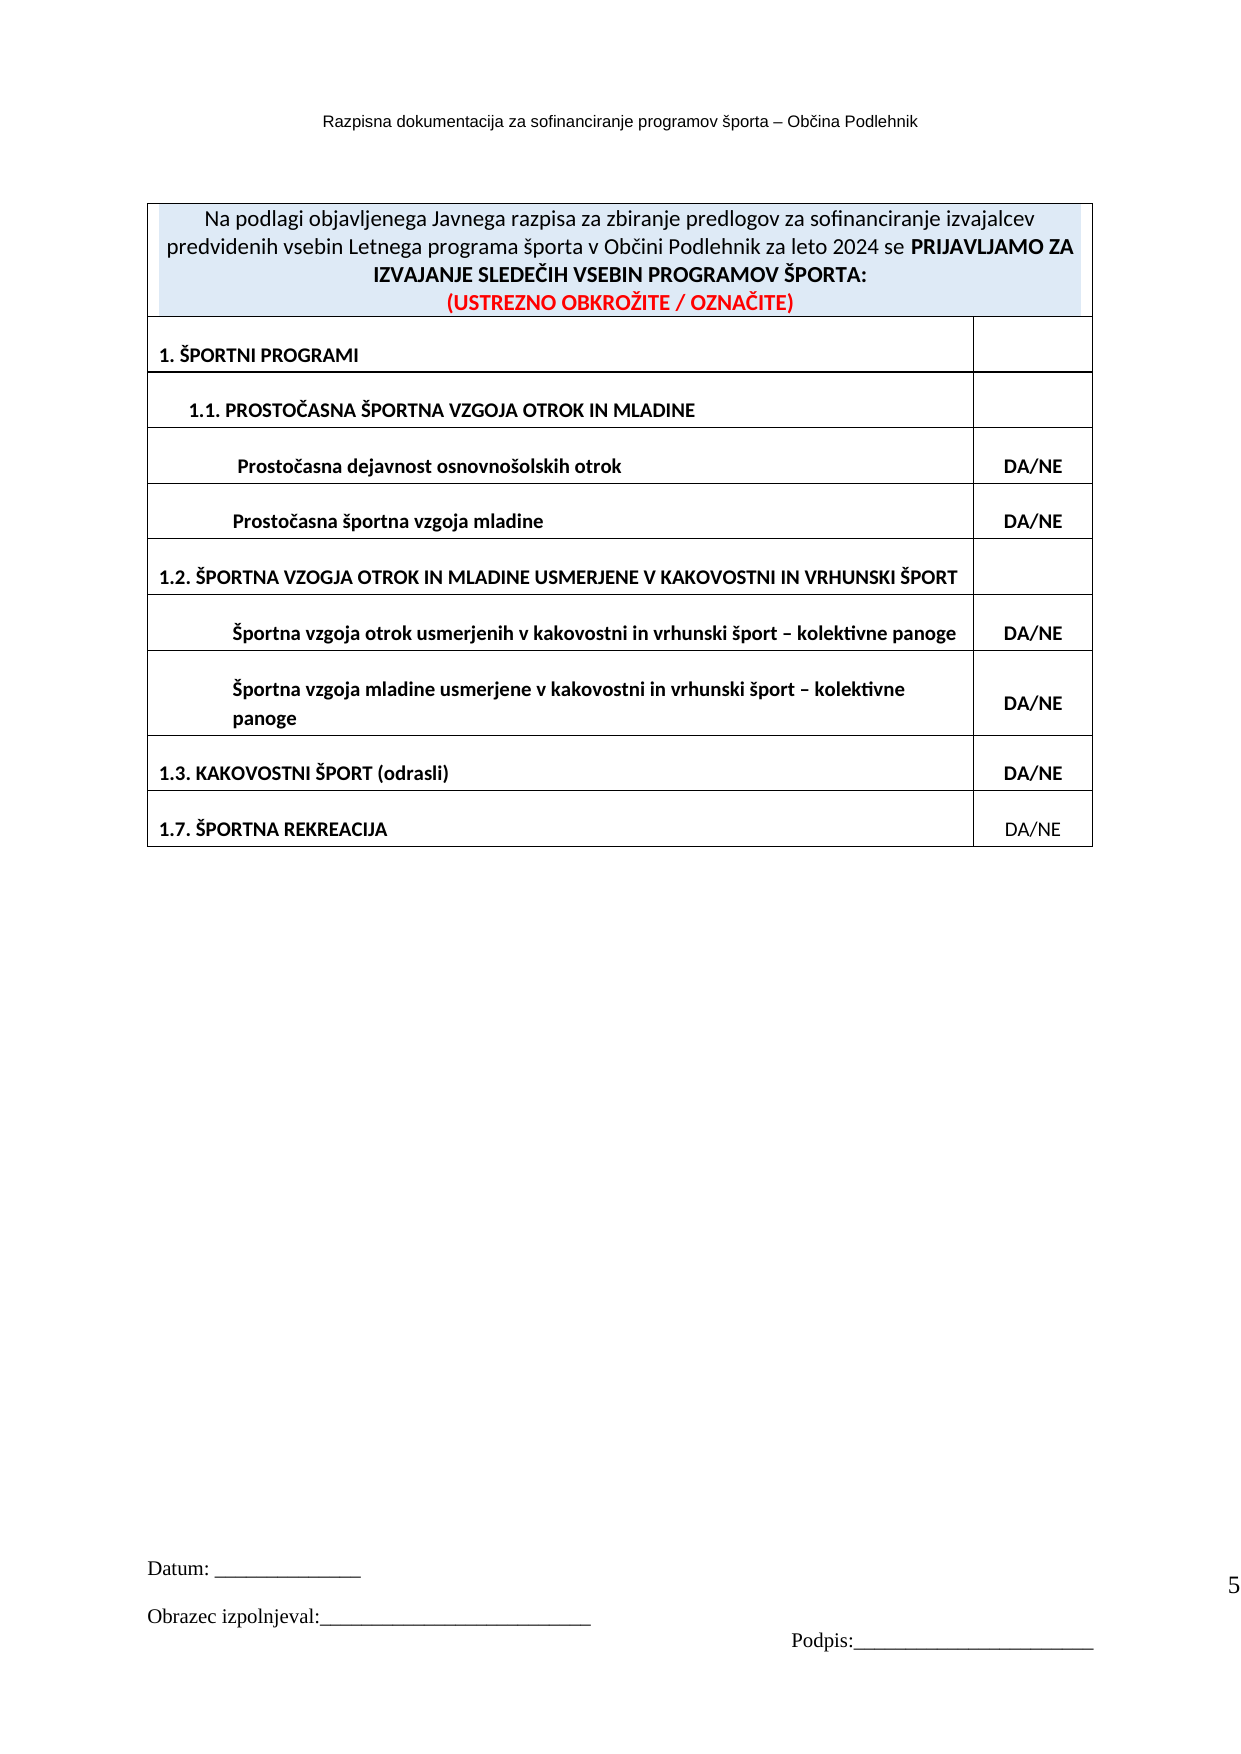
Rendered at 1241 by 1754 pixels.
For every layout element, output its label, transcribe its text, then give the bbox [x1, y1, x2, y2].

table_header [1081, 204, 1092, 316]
table_cell DA/NE [974, 736, 1092, 790]
table_cell Športna vzgoja mladine usmerjene v kakovostni in vrhunski šport – kolektivne panoge [148, 651, 973, 734]
table_cell [974, 539, 1092, 594]
table_cell Športna vzgoja otrok usmerjenih v kakovostni in vrhunski šport – kolektivne panoge [148, 595, 973, 650]
table_cell Prostočasna dejavnost osnovnošolskih otrok [148, 428, 973, 482]
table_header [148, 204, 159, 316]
table_cell DA/NE [974, 595, 1092, 650]
table_cell DA/NE [974, 484, 1092, 538]
table_cell Prostočasna športna vzgoja mladine [148, 484, 973, 538]
table_cell DA/NE [974, 791, 1092, 846]
table_cell 1.3. KAKOVOSTNI ŠPORT (odrasli) [148, 736, 973, 790]
table_cell [974, 373, 1092, 427]
table_cell 1. ŠPORTNI PROGRAMI [148, 317, 973, 371]
table_cell DA/NE [974, 428, 1092, 482]
table_cell 1.2. ŠPORTNA VZOGJA OTROK IN MLADINE USMERJENE V KAKOVOSTNI IN VRHUNSKI ŠPORT [148, 539, 973, 594]
table_cell 1.1. PROSTOČASNA ŠPORTNA VZGOJA OTROK IN MLADINE [148, 373, 973, 427]
table_cell 1.7. ŠPORTNA REKREACIJA [148, 791, 973, 846]
table_cell DA/NE [974, 651, 1092, 734]
table_cell [974, 317, 1092, 371]
